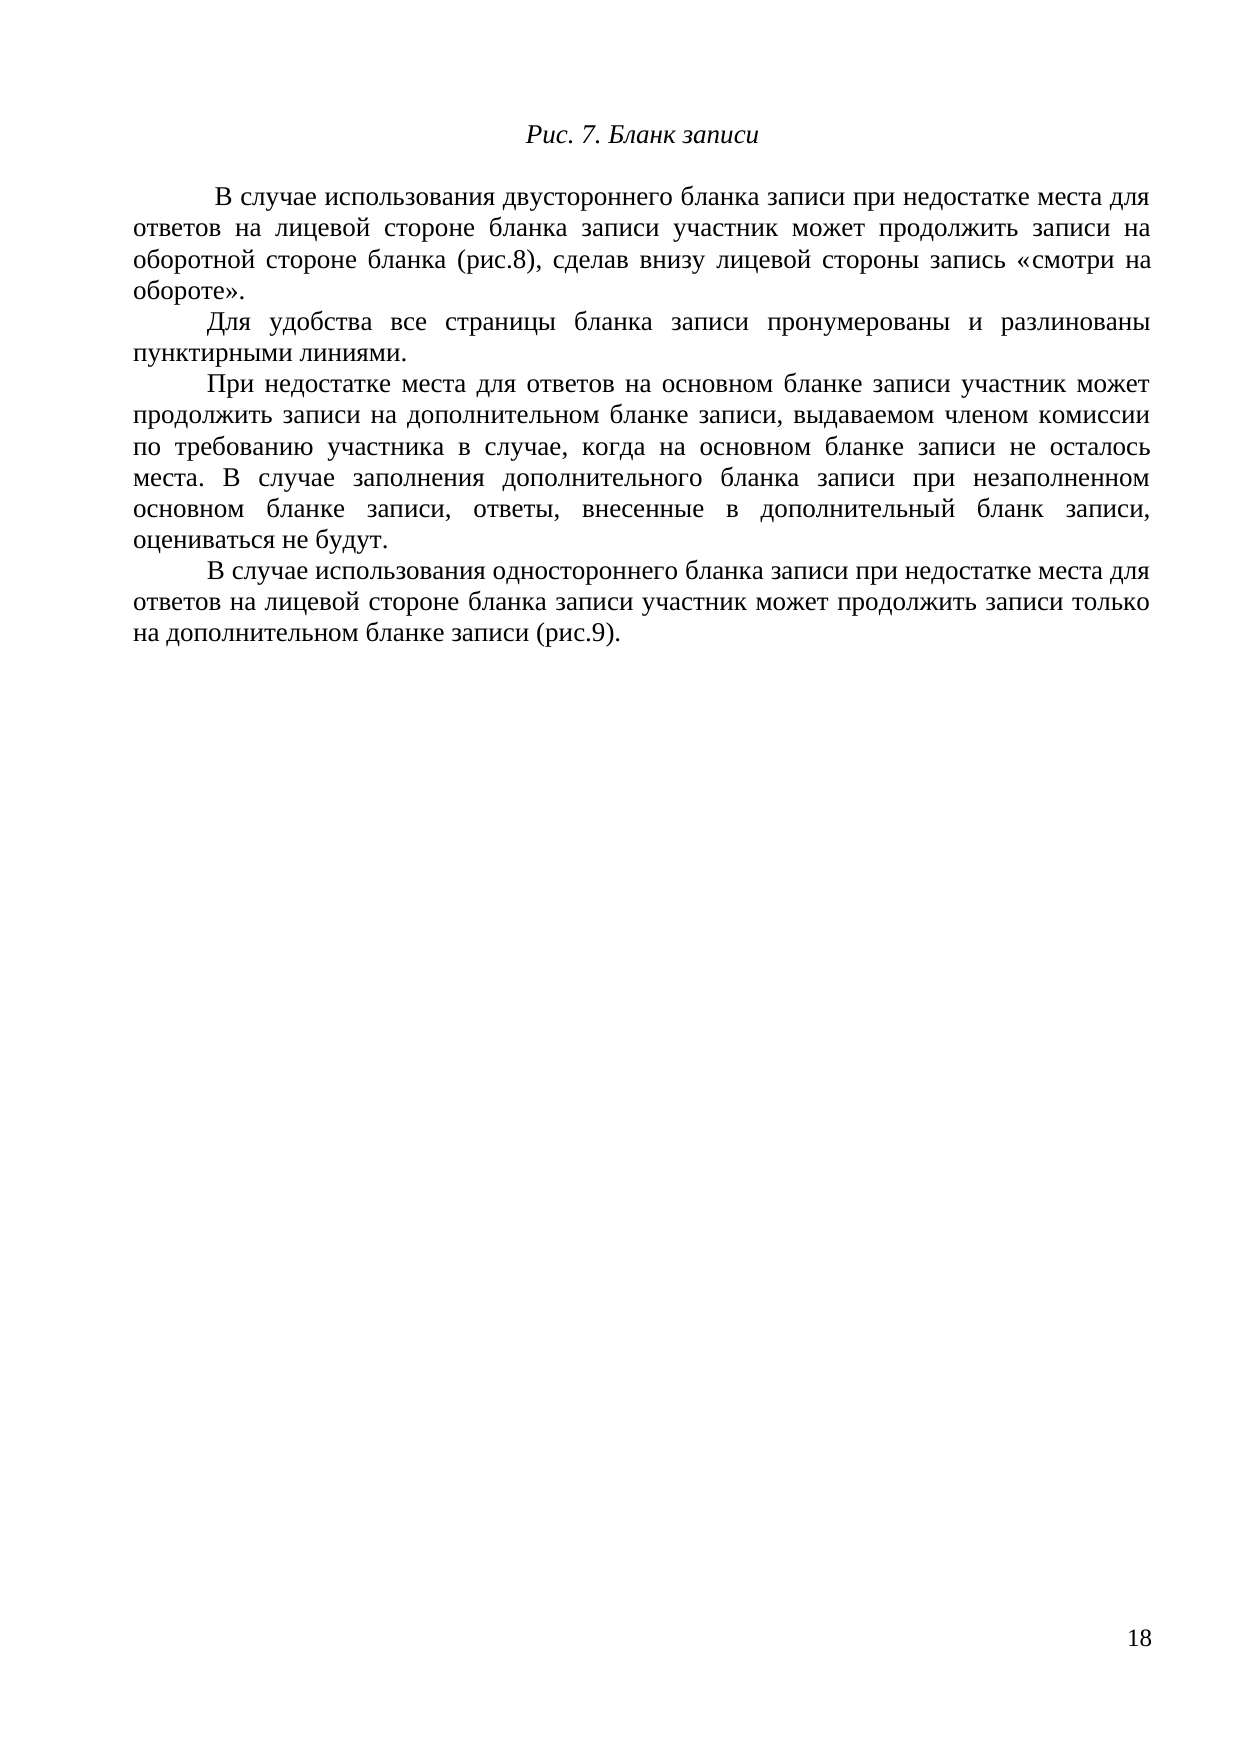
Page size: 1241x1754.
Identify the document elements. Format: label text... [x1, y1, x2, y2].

text Для удобства все страницы бланка записи пронумерованы и разлинованы пунктирными линиями. [133, 305, 1152, 367]
text В случае использования двустороннего бланка записи при недостатке места для ответов на лицевой стороне бланка записи участник может продолжить записи на оборотной стороне бланка (рис.8), сделав внизу лицевой стороны запись «смотри на обороте». [133, 180, 1152, 305]
text Рис. 7. Бланк записи [133, 118, 1152, 149]
text В случае использования одностороннего бланка записи при недостатке места для ответов на лицевой стороне бланка записи участник может продолжить записи только на дополнительном бланке записи (рис.9). [133, 554, 1152, 648]
text При недостатке места для ответов на основном бланке записи участник может продолжить записи на дополнительном бланке записи, выдаваемом членом комиссии по требованию участника в случае, когда на основном бланке записи не осталось места. В случае заполнения дополнительного бланка записи при незаполненном основном бланке записи, ответы, внесенные в дополнительный бланк записи, оцениваться не будут. [133, 367, 1152, 554]
